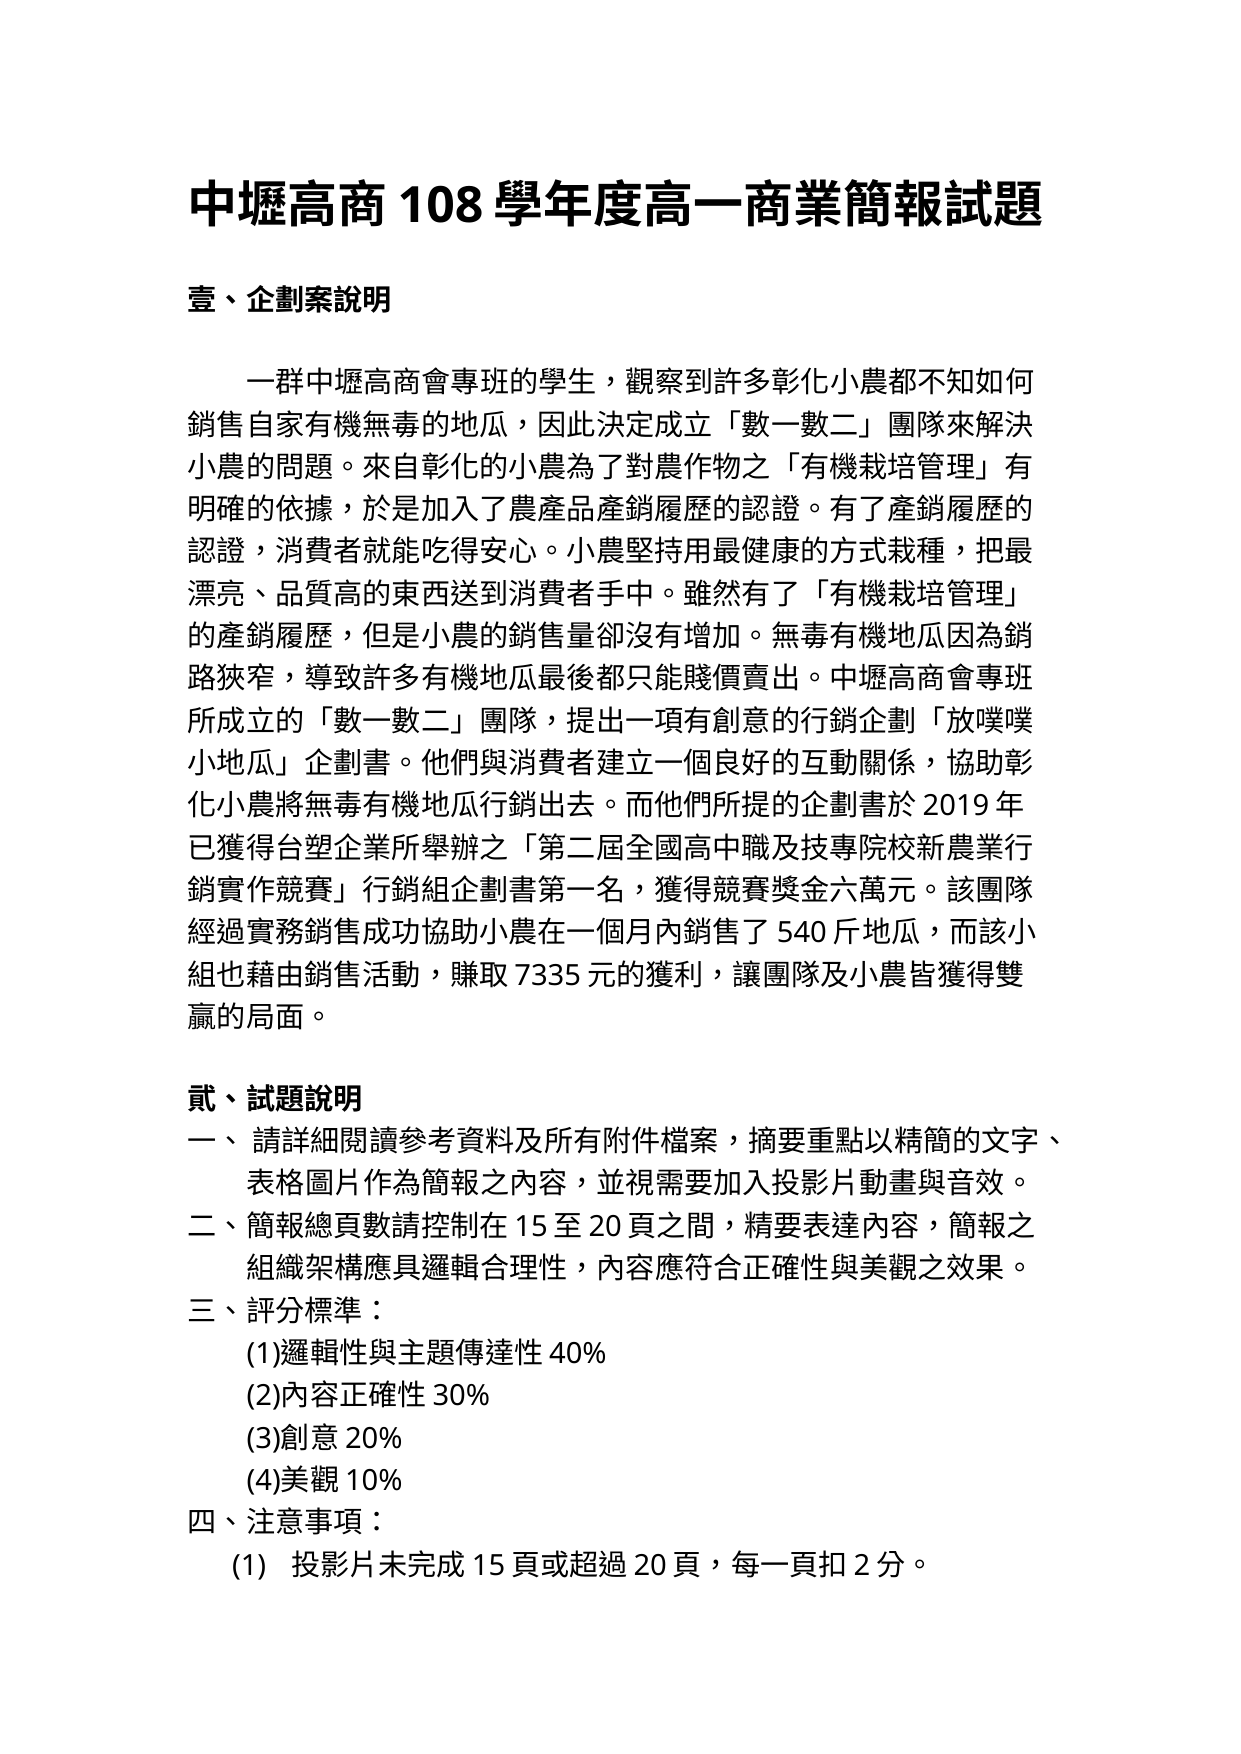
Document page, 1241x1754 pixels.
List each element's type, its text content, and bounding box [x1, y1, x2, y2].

text 壹、企劃案說明 [187, 277, 1053, 319]
text (4)美觀10% [246, 1457, 1053, 1499]
text 二、簡報總頁數請控制在15至20頁之間，精要表達內容，簡報之組織架構應具邏輯合理性，內容應符合正確性與美觀之效果。 [187, 1202, 1053, 1287]
text (3)創意20% [246, 1414, 1053, 1457]
text 中壢高商108學年度高一商業簡報試題 [187, 164, 1053, 237]
text (2)內容正確性30% [246, 1372, 1053, 1414]
text 四、注意事項： [187, 1499, 1053, 1541]
text 貮、試題說明 [187, 1076, 1053, 1118]
text 一、 請詳細閱讀參考資料及所有附件檔案，摘要重點以精簡的文字、表格圖片作為簡報之內容，並視需要加入投影片動畫與音效。 [187, 1118, 1053, 1202]
text (1)邏輯性與主題傳達性40% [246, 1329, 1053, 1372]
text 一群中壢高商會專班的學生，觀察到許多彰化小農都不知如何銷售自家有機無毒的地瓜，因此決定成立「數一數二」團隊來解決小農的問題。來自彰化的小農為了對農作物之「有機栽培管理」有明確的依據，於是加入了農產品產銷履歷的認證。有了產銷履歷的認證，消費者就能吃得安心。小農堅持用最健康的方式栽種，把最漂亮、品質高的東西送到消費者手中。雖然有了「有機栽培管理」的產銷履歷，但是小農的銷售量卻沒有增加。無毒有機地瓜因為銷路狹窄，導致許多有機地瓜最後都只能賤價賣出。中壢高商會專班所成立的「數一數二」團隊，提出一項有創意的行銷企劃「放噗噗小地瓜」企劃書。他們與消費者建立一個良好的互動關係，協助彰化小農將無毒有機地瓜行銷出去。而他們所提的企劃書於2019年已獲得台塑企業所舉辦之「第二屆全國高中職及技專院校新農業行銷實作競賽」行銷組企劃書第一名，獲得競賽獎金六萬元。該團隊經過實務銷售成功協助小農在一個月內銷售了540斤地瓜，而該小組也藉由銷售活動，賺取7335元的獲利，讓團隊及小農皆獲得雙贏的局面。 [187, 359, 1053, 1036]
text (1) 投影片未完成15頁或超過20頁，每一頁扣2分。 [232, 1541, 1053, 1584]
text 三、評分標準： [187, 1287, 1053, 1329]
